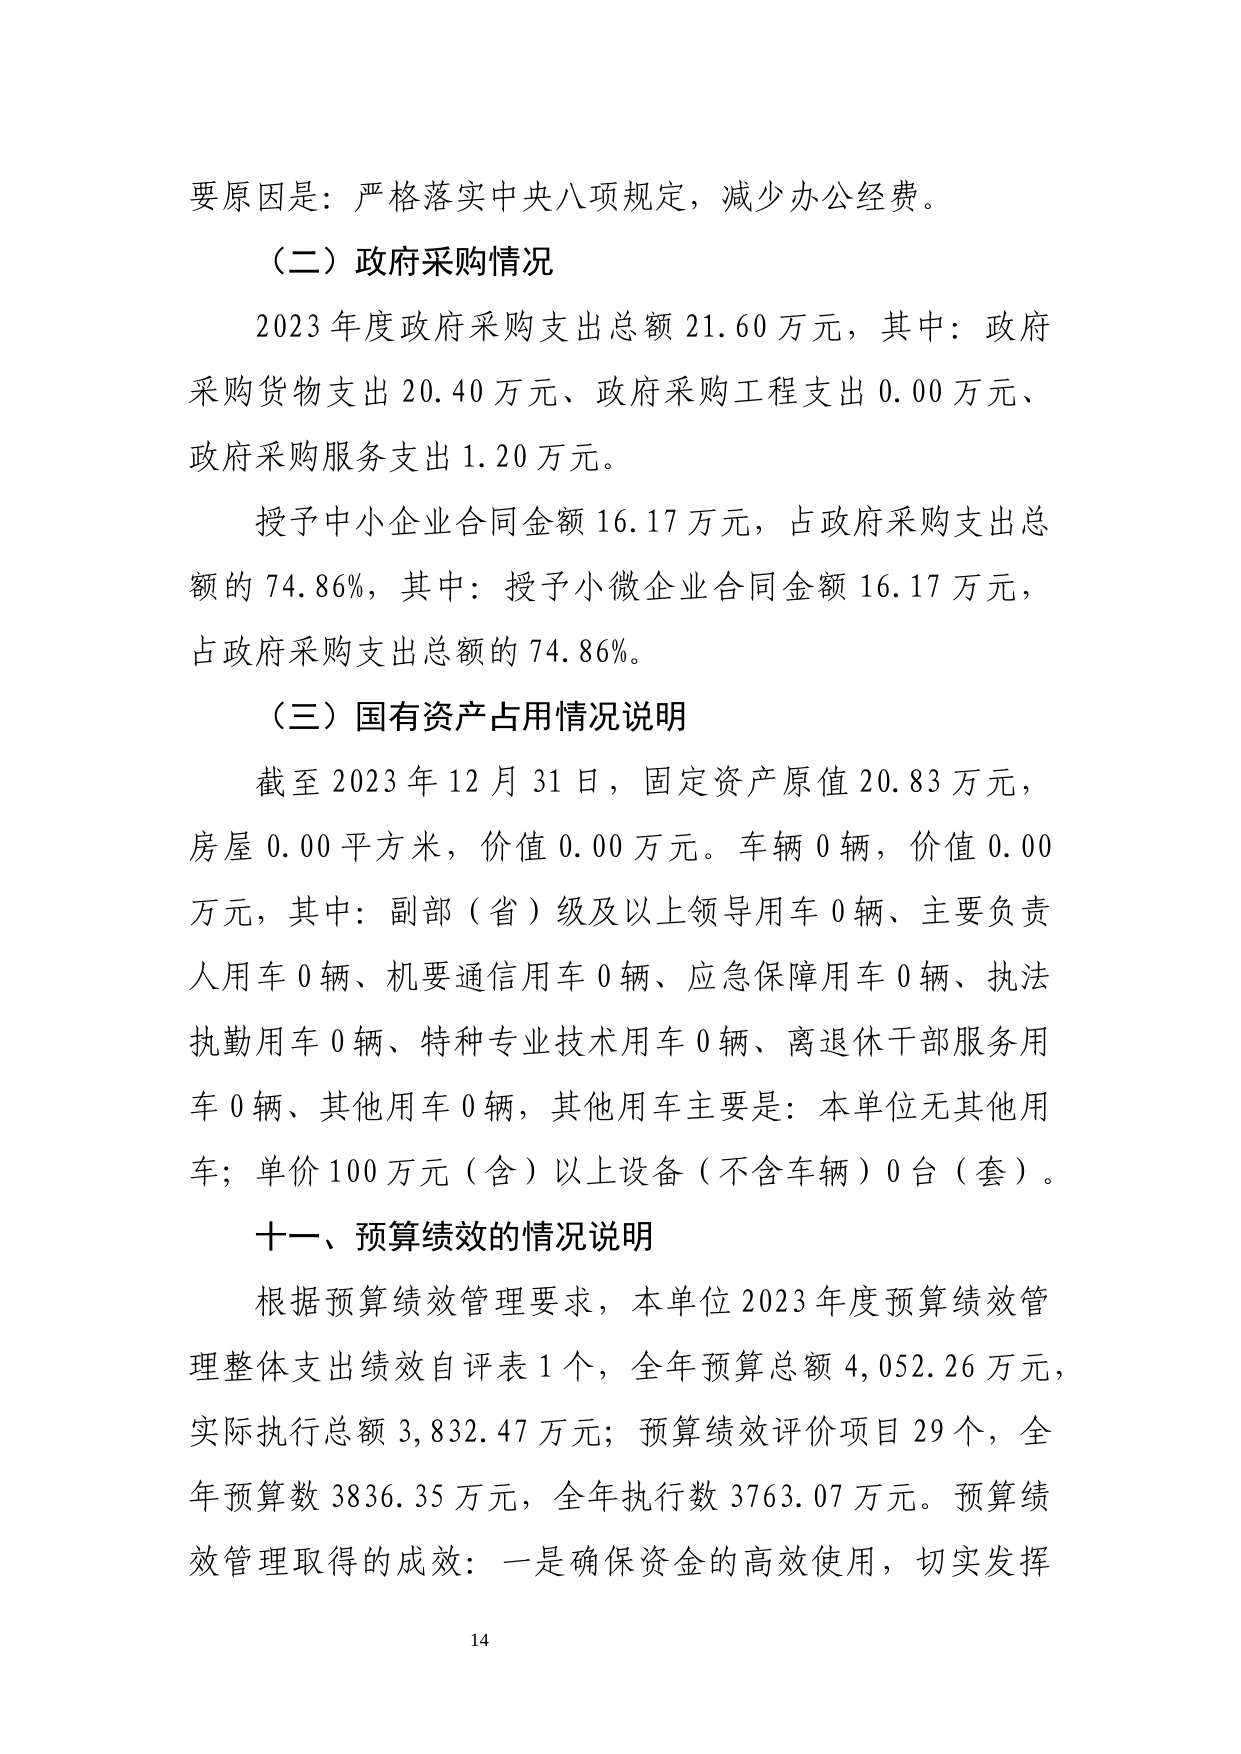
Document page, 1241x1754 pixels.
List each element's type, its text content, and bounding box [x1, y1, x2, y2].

text 截至2023年12月31日，固定资产原值20.83万元，房屋0.00平方米，价值0.00万元。车辆0辆，价值0.00万元，其中：副部（省）级及以上领导用车0辆、主要负责人用车0辆、机要通信用车0辆、应急保障用车0辆、执法执勤用车0辆、特种专业技术用车0辆、离退休干部服务用车0辆、其他用车0辆，其他用车主要是：本单位无其他用车；单价100万元（含）以上设备（不含车辆）0台（套）。 [187, 747, 1053, 1202]
text （三）国有资产占用情况说明 [187, 682, 1053, 747]
text 授予中小企业合同金额16.17万元，占政府采购支出总额的74.86%，其中：授予小微企业合同金额16.17万元，占政府采购支出总额的74.86%。 [187, 487, 1053, 682]
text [187, 162, 1053, 227]
text 2023年度政府采购支出总额21.60万元，其中：政府采购货物支出20.40万元、政府采购工程支出0.00万元、政府采购服务支出1.20万元。 [187, 292, 1053, 487]
text （二）政府采购情况 [187, 227, 1053, 292]
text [187, 1267, 1053, 1592]
text 十一、预算绩效的情况说明 [187, 1202, 1053, 1267]
